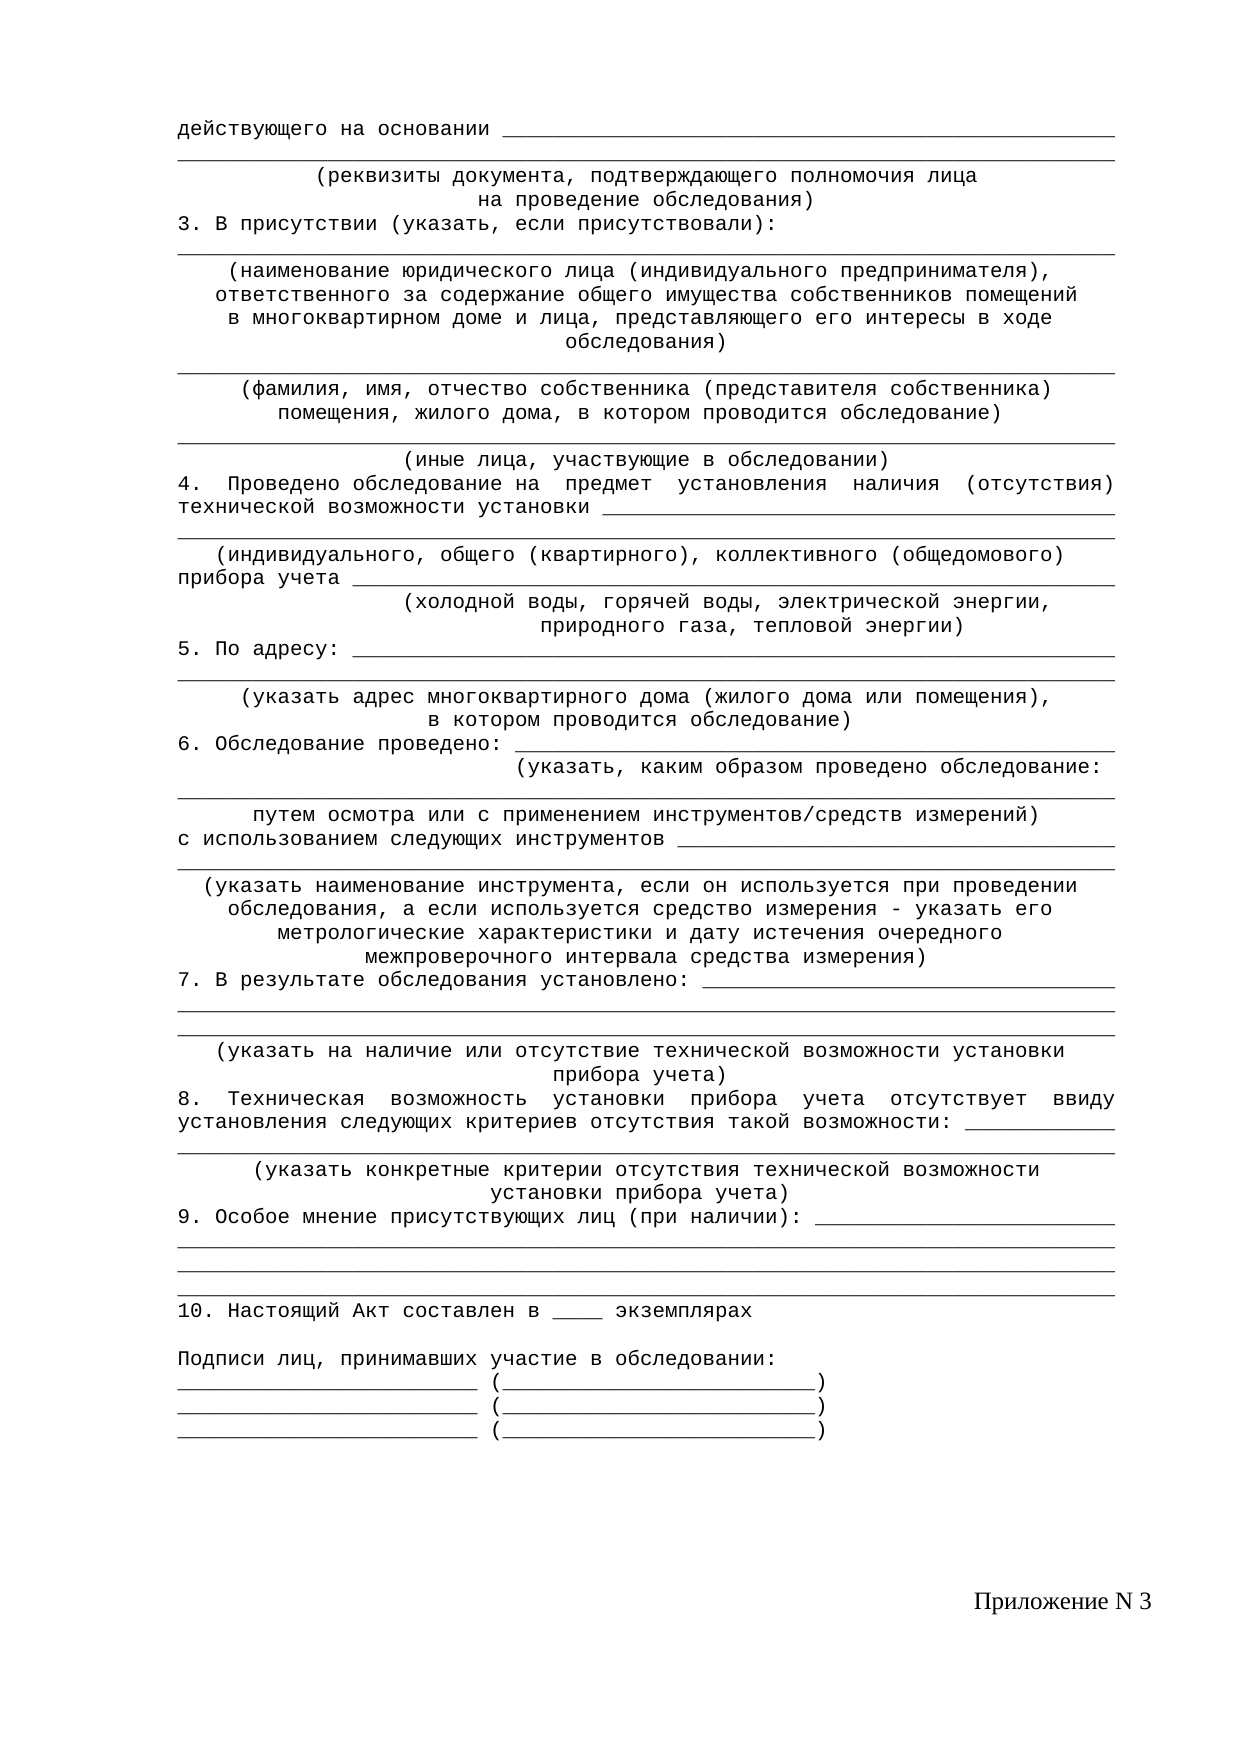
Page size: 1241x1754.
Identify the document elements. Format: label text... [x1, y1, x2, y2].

text технической возможности установки _________________________________________ [177, 496, 1152, 520]
text ________________________ (_________________________) [177, 1371, 1152, 1395]
text (наименование юридического лица (индивидуального предпринимателя), [177, 260, 1152, 284]
text (указать адрес многоквартирного дома (жилого дома или помещения), [177, 686, 1152, 709]
text в котором проводится обследование) [177, 709, 1152, 733]
text ________________________ (_________________________) [177, 1395, 1152, 1419]
text ___________________________________________________________________________ [177, 780, 1152, 804]
text ________________________ (_________________________) [177, 1419, 1152, 1442]
text ___________________________________________________________________________ [177, 426, 1152, 449]
text прибора учета _____________________________________________________________ [177, 567, 1152, 591]
text на проведение обследования) [177, 189, 1152, 213]
text 8. Техническая возможность установки прибора учета отсутствует ввиду [177, 1088, 1152, 1111]
text Приложение N 3 [177, 1586, 1152, 1615]
text путем осмотра или с применением инструментов/средств измерений) [177, 804, 1152, 827]
text (указать конкретные критерии отсутствия технической возможности [177, 1158, 1152, 1182]
text ответственного за содержание общего имущества собственников помещений [177, 284, 1152, 307]
text ___________________________________________________________________________ [177, 1253, 1152, 1277]
text 5. По адресу: _____________________________________________________________ [177, 638, 1152, 662]
text ___________________________________________________________________________ [177, 1277, 1152, 1300]
text (индивидуального, общего (квартирного), коллективного (общедомового) [177, 544, 1152, 567]
text ___________________________________________________________________________ [177, 851, 1152, 875]
text обследования, а если используется средство измерения - указать его [177, 898, 1152, 922]
text (указать на наличие или отсутствие технической возможности установки [177, 1040, 1152, 1064]
text 10. Настоящий Акт составлен в ____ экземплярах [177, 1300, 1152, 1324]
text ___________________________________________________________________________ [177, 1229, 1152, 1253]
text ___________________________________________________________________________ [177, 993, 1152, 1017]
text (указать, каким образом проведено обследование: [177, 757, 1152, 780]
text Подписи лиц, принимавших участие в обследовании: [177, 1348, 1152, 1371]
text в многоквартирном доме и лица, представляющего его интересы в ходе [177, 307, 1152, 331]
text (холодной воды, горячей воды, электрической энергии, [177, 591, 1152, 615]
text метрологические характеристики и дату истечения очередного [177, 922, 1152, 946]
text обследования) [177, 331, 1152, 354]
text 7. В результате обследования установлено: _________________________________ [177, 969, 1152, 993]
text (указать наименование инструмента, если он используется при проведении [177, 875, 1152, 898]
text установления следующих критериев отсутствия такой возможности: ____________ [177, 1111, 1152, 1135]
text прибора учета) [177, 1064, 1152, 1088]
text 6. Обследование проведено: ________________________________________________ [177, 733, 1152, 757]
text 3. В присутствии (указать, если присутствовали): [177, 213, 1152, 236]
text ___________________________________________________________________________ [177, 1135, 1152, 1158]
text межпроверочного интервала средства измерения) [177, 946, 1152, 969]
text ___________________________________________________________________________ [177, 520, 1152, 544]
text 4. Проведено обследование на предмет установления наличия (отсутствия) [177, 473, 1152, 496]
text ___________________________________________________________________________ [177, 662, 1152, 686]
text установки прибора учета) [177, 1182, 1152, 1206]
text с использованием следующих инструментов ___________________________________ [177, 827, 1152, 851]
text действующего на основании _________________________________________________ [177, 118, 1152, 142]
text природного газа, тепловой энергии) [177, 615, 1152, 638]
text помещения, жилого дома, в котором проводится обследование) [177, 402, 1152, 426]
text ___________________________________________________________________________ [177, 142, 1152, 165]
text (реквизиты документа, подтверждающего полномочия лица [177, 165, 1152, 189]
text ___________________________________________________________________________ [177, 1017, 1152, 1040]
text ___________________________________________________________________________ [177, 354, 1152, 378]
text ___________________________________________________________________________ [177, 236, 1152, 260]
text (фамилия, имя, отчество собственника (представителя собственника) [177, 378, 1152, 402]
text (иные лица, участвующие в обследовании) [177, 449, 1152, 473]
text 9. Особое мнение присутствующих лиц (при наличии): ________________________ [177, 1206, 1152, 1229]
